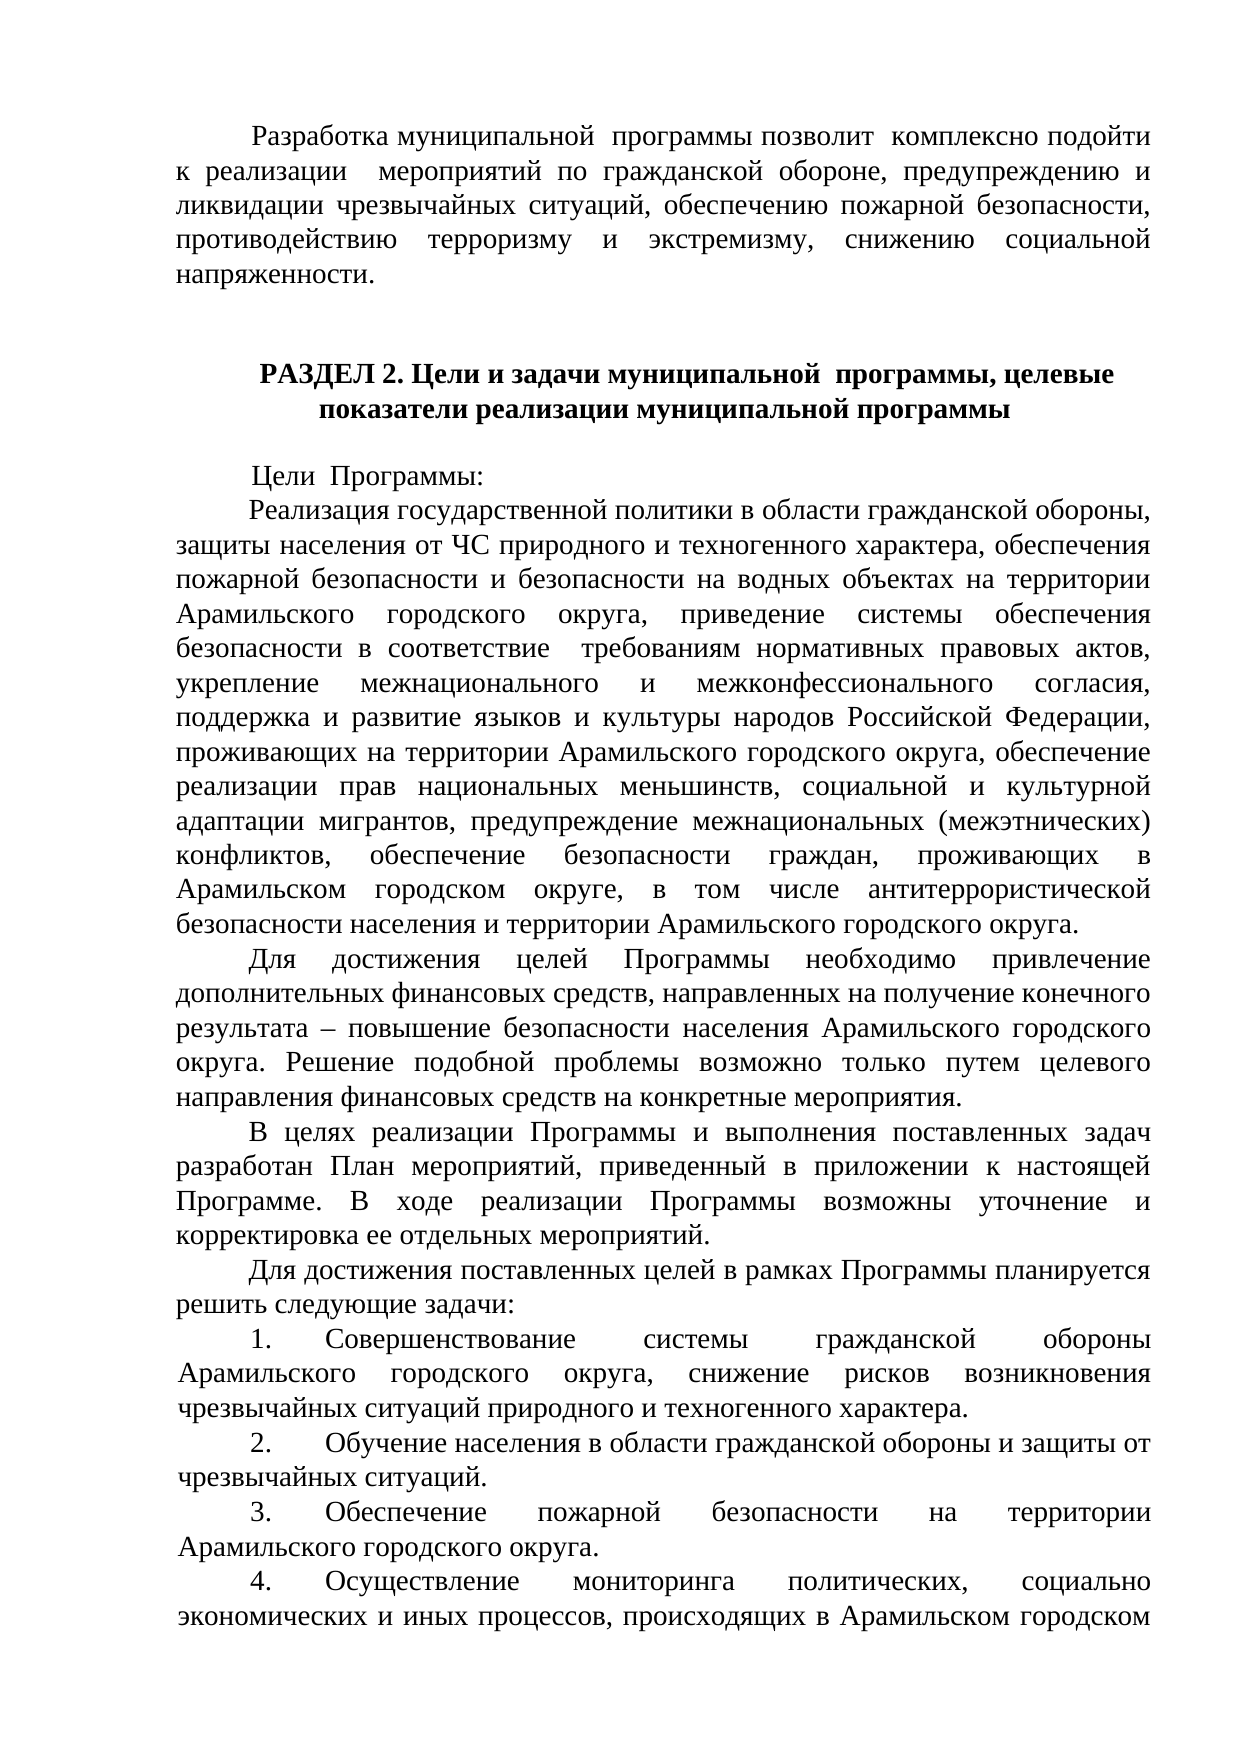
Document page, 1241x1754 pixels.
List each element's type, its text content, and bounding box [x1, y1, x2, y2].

text Цели Программы: [251, 458, 1152, 491]
text Для достижения поставленных целей в рамках Программы планируется решить следующие задачи: [176, 1252, 1152, 1320]
list Обеспечение пожарной безопасности на территории Арамильского городского округа. [177, 1494, 1152, 1562]
text Для достижения целей Программы необходимо привлечение дополнительных финансовых средств, направленных на получение конечного результата – повышение безопасности населения Арамильского городского округа. Решение подобной проблемы возможно только путем целевого направления финансовых средств на конкретные мероприятия. [176, 941, 1152, 1112]
list Совершенствование системы гражданской обороны Арамильского городского округа, снижение рисков возникновения чрезвычайных ситуаций природного и техногенного характера. [177, 1321, 1152, 1424]
list Обучение населения в области гражданской обороны и защиты от чрезвычайных ситуаций. [177, 1425, 1152, 1493]
text В целях реализации Программы и выполнения поставленных задач разработан План мероприятий, приведенный в приложении к настоящей Программе. В ходе реализации Программы возможны уточнение и корректировка ее отдельных мероприятий. [176, 1114, 1152, 1251]
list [177, 1563, 1152, 1631]
text РАЗДЕЛ 2. Цели и задачи муниципальной программы, целевые показатели реализации муниципальной программы [177, 356, 1152, 424]
text Разработка муниципальной программы позволит комплексно подойти к реализации мероприятий по гражданской обороне, предупреждению и ликвидации чрезвычайных ситуаций, обеспечению пожарной безопасности, противодействию терроризму и экстремизму, снижению социальной напряженности. [176, 118, 1152, 289]
text Реализация государственной политики в области гражданской обороны, защиты населения от ЧС природного и техногенного характера, обеспечения пожарной безопасности и безопасности на водных объектах на территории Арамильского городского округа, приведение системы обеспечения безопасности в соответствие требованиям нормативных правовых актов, укрепление межнационального и межконфессионального согласия, поддержка и развитие языков и культуры народов Российской Федерации, проживающих на территории Арамильского городского округа, обеспечение реализации прав национальных меньшинств, социальной и культурной адаптации мигрантов, предупреждение межнациональных (межэтнических) конфликтов, обеспечение безопасности граждан, проживающих в Арамильском городском округе, в том числе антитеррористической безопасности населения и территории Арамильского городского округа. [176, 492, 1152, 940]
